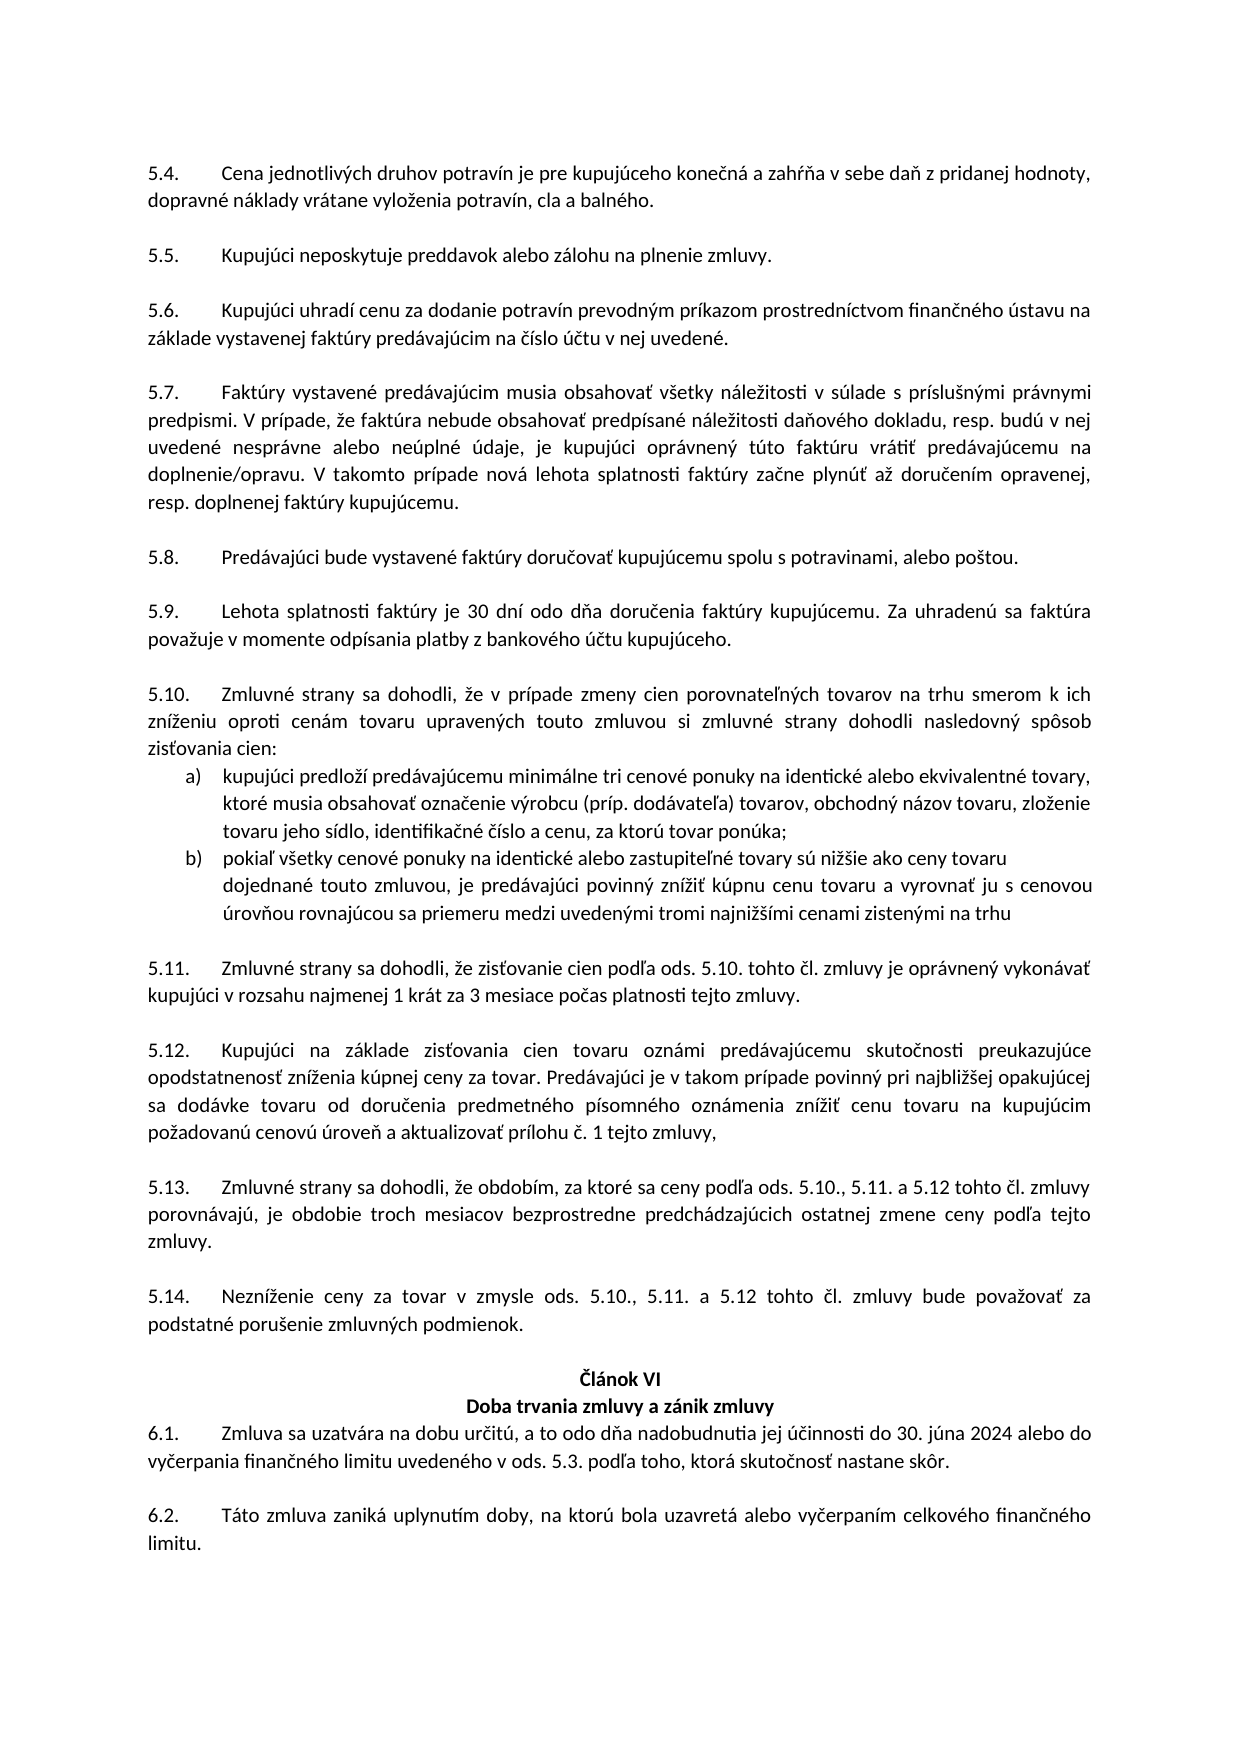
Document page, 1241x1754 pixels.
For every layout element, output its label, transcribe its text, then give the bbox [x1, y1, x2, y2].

list Kupujúci neposkytuje preddavok alebo zálohu na plnenie zmluvy. [148, 242, 1093, 268]
list kupujúci predloží predávajúcemu minimálne tri cenové ponuky na identické alebo ekvivalentné tovary, ktoré musia obsahovať označenie výrobcu (príp. dodávateľa) tovarov, obchodný názov tovaru, zloženie tovaru jeho sídlo, identifikačné číslo a cenu, za ktorú tovar ponúka; [185, 763, 1093, 843]
list Zmluvné strany sa dohodli, že zisťovanie cien podľa ods. 5.10. tohto čl. zmluvy je oprávnený vykonávať kupujúci v rozsahu najmenej 1 krát za 3 mesiace počas platnosti tejto zmluvy. [148, 955, 1093, 1008]
list pokiaľ všetky cenové ponuky na identické alebo zastupiteľné tovary sú nižšie ako ceny tovaru [185, 845, 1093, 871]
list Kupujúci uhradí cenu za dodanie potravín prevodným príkazom prostredníctvom finančného ústavu na základe vystavenej faktúry predávajúcim na číslo účtu v nej uvedené. [148, 297, 1093, 350]
list Zmluvné strany sa dohodli, že obdobím, za ktoré sa ceny podľa ods. 5.10., 5.11. a 5.12 tohto čl. zmluvy porovnávajú, je obdobie troch mesiacov bezprostredne predchádzajúcich ostatnej zmene ceny podľa tejto zmluvy. [148, 1174, 1093, 1254]
list Lehota splatnosti faktúry je 30 dní odo dňa doručenia faktúry kupujúcemu. Za uhradenú sa faktúra považuje v momente odpísania platby z bankového účtu kupujúceho. [148, 599, 1093, 651]
list Zmluvné strany sa dohodli, že v prípade zmeny cien porovnateľných tovarov na trhu smerom k ich zníženiu oproti cenám tovaru upravených touto zmluvou si zmluvné strany dohodli nasledovný spôsob zisťovania cien: [148, 681, 1093, 761]
list Cena jednotlivých druhov potravín je pre kupujúceho konečná a zahŕňa v sebe daň z pridanej hodnoty, dopravné náklady vrátane vyloženia potravín, cla a balného. [148, 160, 1093, 213]
list Doba trvania zmluvy a zánik zmluvy [148, 1393, 1093, 1418]
list Zmluva sa uzatvára na dobu určitú, a to odo dňa nadobudnutia jej účinnosti do 30. júna 2024 alebo do vyčerpania finančného limitu uvedeného v ods. 5.3. podľa toho, ktorá skutočnosť nastane skôr. [148, 1421, 1093, 1473]
list Táto zmluva zaniká uplynutím doby, na ktorú bola uzavretá alebo vyčerpaním celkového finančného limitu. [148, 1503, 1093, 1556]
list Nezníženie ceny za tovar v zmysle ods. 5.10., 5.11. a 5.12 tohto čl. zmluvy bude považovať za podstatné porušenie zmluvných podmienok. [148, 1283, 1093, 1336]
list Faktúry vystavené predávajúcim musia obsahovať všetky náležitosti v súlade s príslušnými právnymi predpismi. V prípade, že faktúra nebude obsahovať predpísané náležitosti daňového dokladu, resp. budú v nej uvedené nesprávne alebo neúplné údaje, je kupujúci oprávnený túto faktúru vrátiť predávajúcemu na doplnenie/opravu. V takomto prípade nová lehota splatnosti faktúry začne plynúť až doručením opravenej, resp. doplnenej faktúry kupujúcemu. [148, 379, 1093, 514]
list Predávajúci bude vystavené faktúry doručovať kupujúcemu spolu s potravinami, alebo poštou. [148, 544, 1093, 569]
list Článok VI [148, 1366, 1093, 1391]
list Kupujúci na základe zisťovania cien tovaru oznámi predávajúcemu skutočnosti preukazujúce opodstatnenosť zníženia kúpnej ceny za tovar. Predávajúci je v takom prípade povinný pri najbližšej opakujúcej sa dodávke tovaru od doručenia predmetného písomného oznámenia znížiť cenu tovaru na kupujúcim požadovanú cenovú úroveň a aktualizovať prílohu č. 1 tejto zmluvy, [148, 1037, 1093, 1144]
list dojednané touto zmluvou, je predávajúci povinný znížiť kúpnu cenu tovaru a vyrovnať ju s cenovou úrovňou rovnajúcou sa priemeru medzi uvedenými tromi najnižšími cenami zistenými na trhu [223, 873, 1093, 925]
